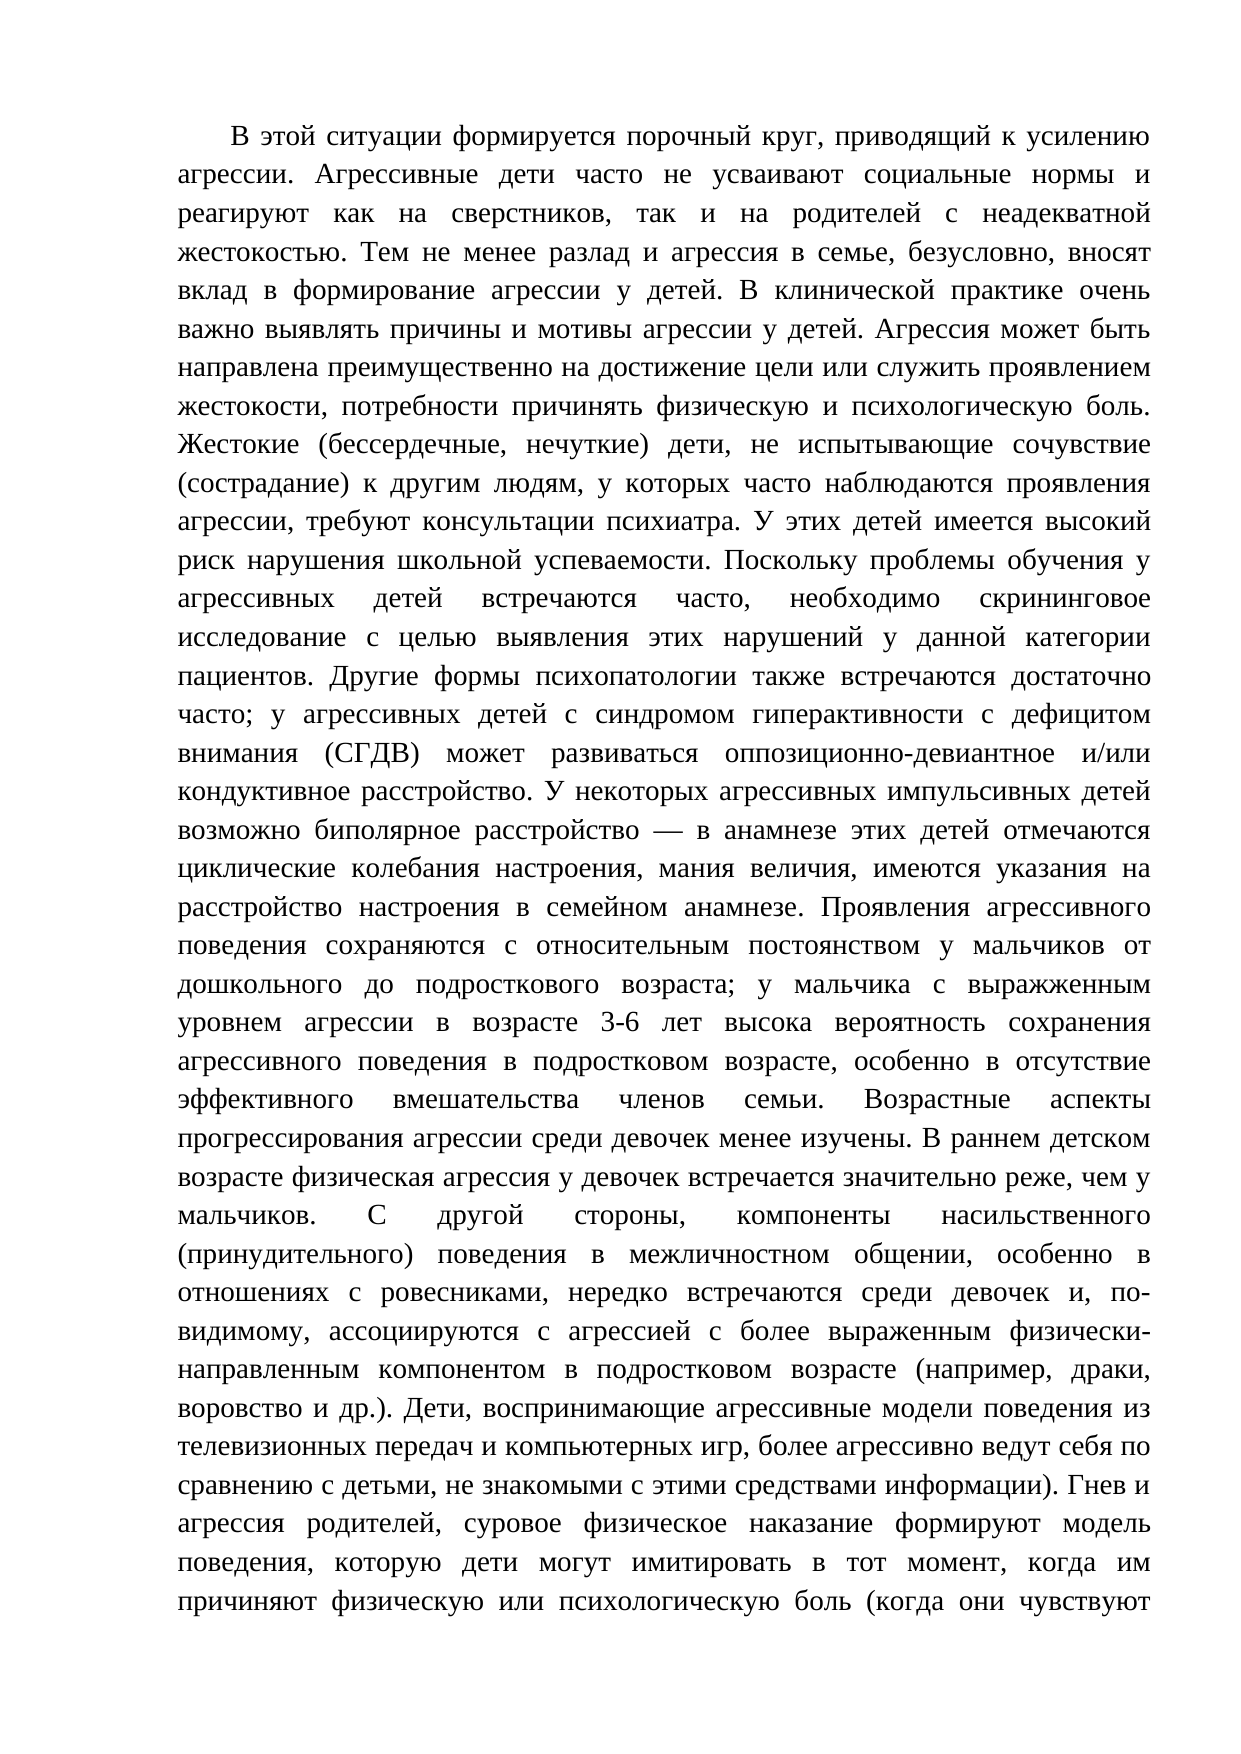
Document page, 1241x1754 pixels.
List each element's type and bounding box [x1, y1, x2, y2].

text [177, 118, 1152, 1616]
